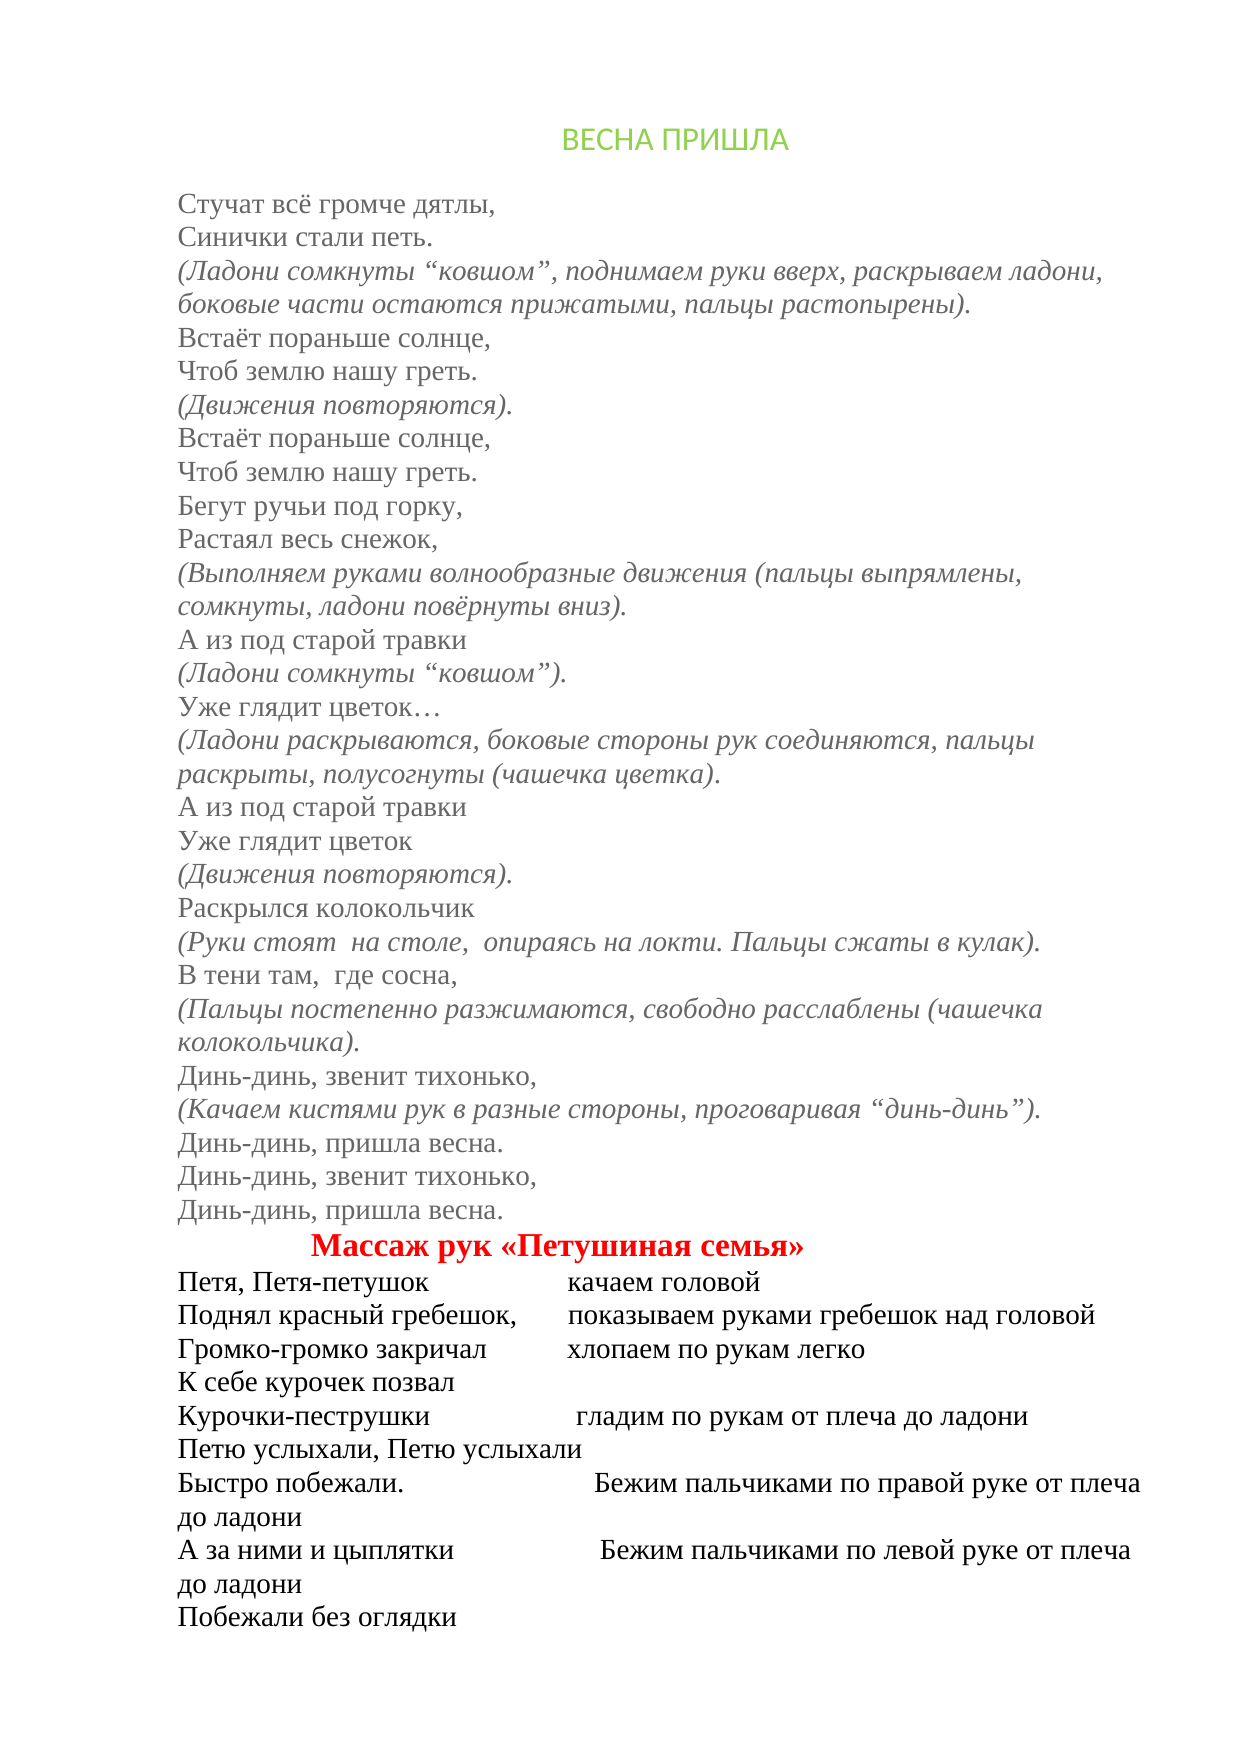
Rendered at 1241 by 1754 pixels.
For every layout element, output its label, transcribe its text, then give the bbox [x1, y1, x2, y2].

text Поднял красный гребешок, показываем руками гребешок над головой [177, 1297, 1152, 1331]
text А за ними и цыплятки Бежим пальчиками по левой руке от плеча до ладони [177, 1532, 1152, 1599]
text Курочки-пеструшки гладим по рукам от плеча до ладони [177, 1398, 1152, 1432]
text Петю услыхали, Петю услыхали [177, 1432, 1152, 1465]
text А из под старой травки (Ладони сомкнуты “ковшом”). [177, 622, 1152, 689]
text Встаёт пораньше солнце, Чтоб землю нашу греть. Бегут ручьи под горку, Растаял весь снежок, (Выполняем руками волнообразные движения (пальцы выпрямлены, сомкнуты, ладони повёрнуты вниз). [177, 421, 1152, 622]
text Стучат всё громче дятлы, Синички стали петь. (Ладони сомкнуты “ковшом”, поднимаем руки вверх, раскрываем ладони, боковые части остаются прижатыми, пальцы растопырены). [177, 186, 1152, 320]
text ВЕСНА ПРИШЛА [177, 118, 1152, 159]
text А из под старой травки Уже глядит цветок (Движения повторяются). [177, 789, 1152, 890]
text Массаж рук «Петушиная семья» [177, 1226, 1152, 1264]
text Динь-динь, пришла весна. Динь-динь, звенит тихонько, Динь-динь, пришла весна. [177, 1125, 1152, 1226]
text Раскрылся колокольчик (Руки стоят на столе, опираясь на локти. Пальцы сжаты в кулак). В тени там, где сосна, (Пальцы постепенно разжимаются, свободно расслаблены (чашечка колокольчика). [177, 890, 1152, 1058]
text Быстро побежали. Бежим пальчиками по правой руке от плеча до ладони [177, 1465, 1152, 1532]
text Встаёт пораньше солнце, Чтоб землю нашу греть. (Движения повторяются). [177, 320, 1152, 421]
text Уже глядит цветок… (Ладони раскрываются, боковые стороны рук соединяются, пальцы раскрыты, полусогнуты (чашечка цветка). [177, 689, 1152, 789]
text Петя, Петя-петушок качаем головой [177, 1264, 1152, 1297]
text К себе курочек позвал [177, 1364, 1152, 1398]
text Громко-громко закричал хлопаем по рукам легко [177, 1331, 1152, 1364]
text Побежали без оглядки [177, 1599, 1152, 1633]
text Динь-динь, звенит тихонько, (Качаем кистями рук в разные стороны, проговаривая “динь-динь”). [177, 1058, 1152, 1125]
